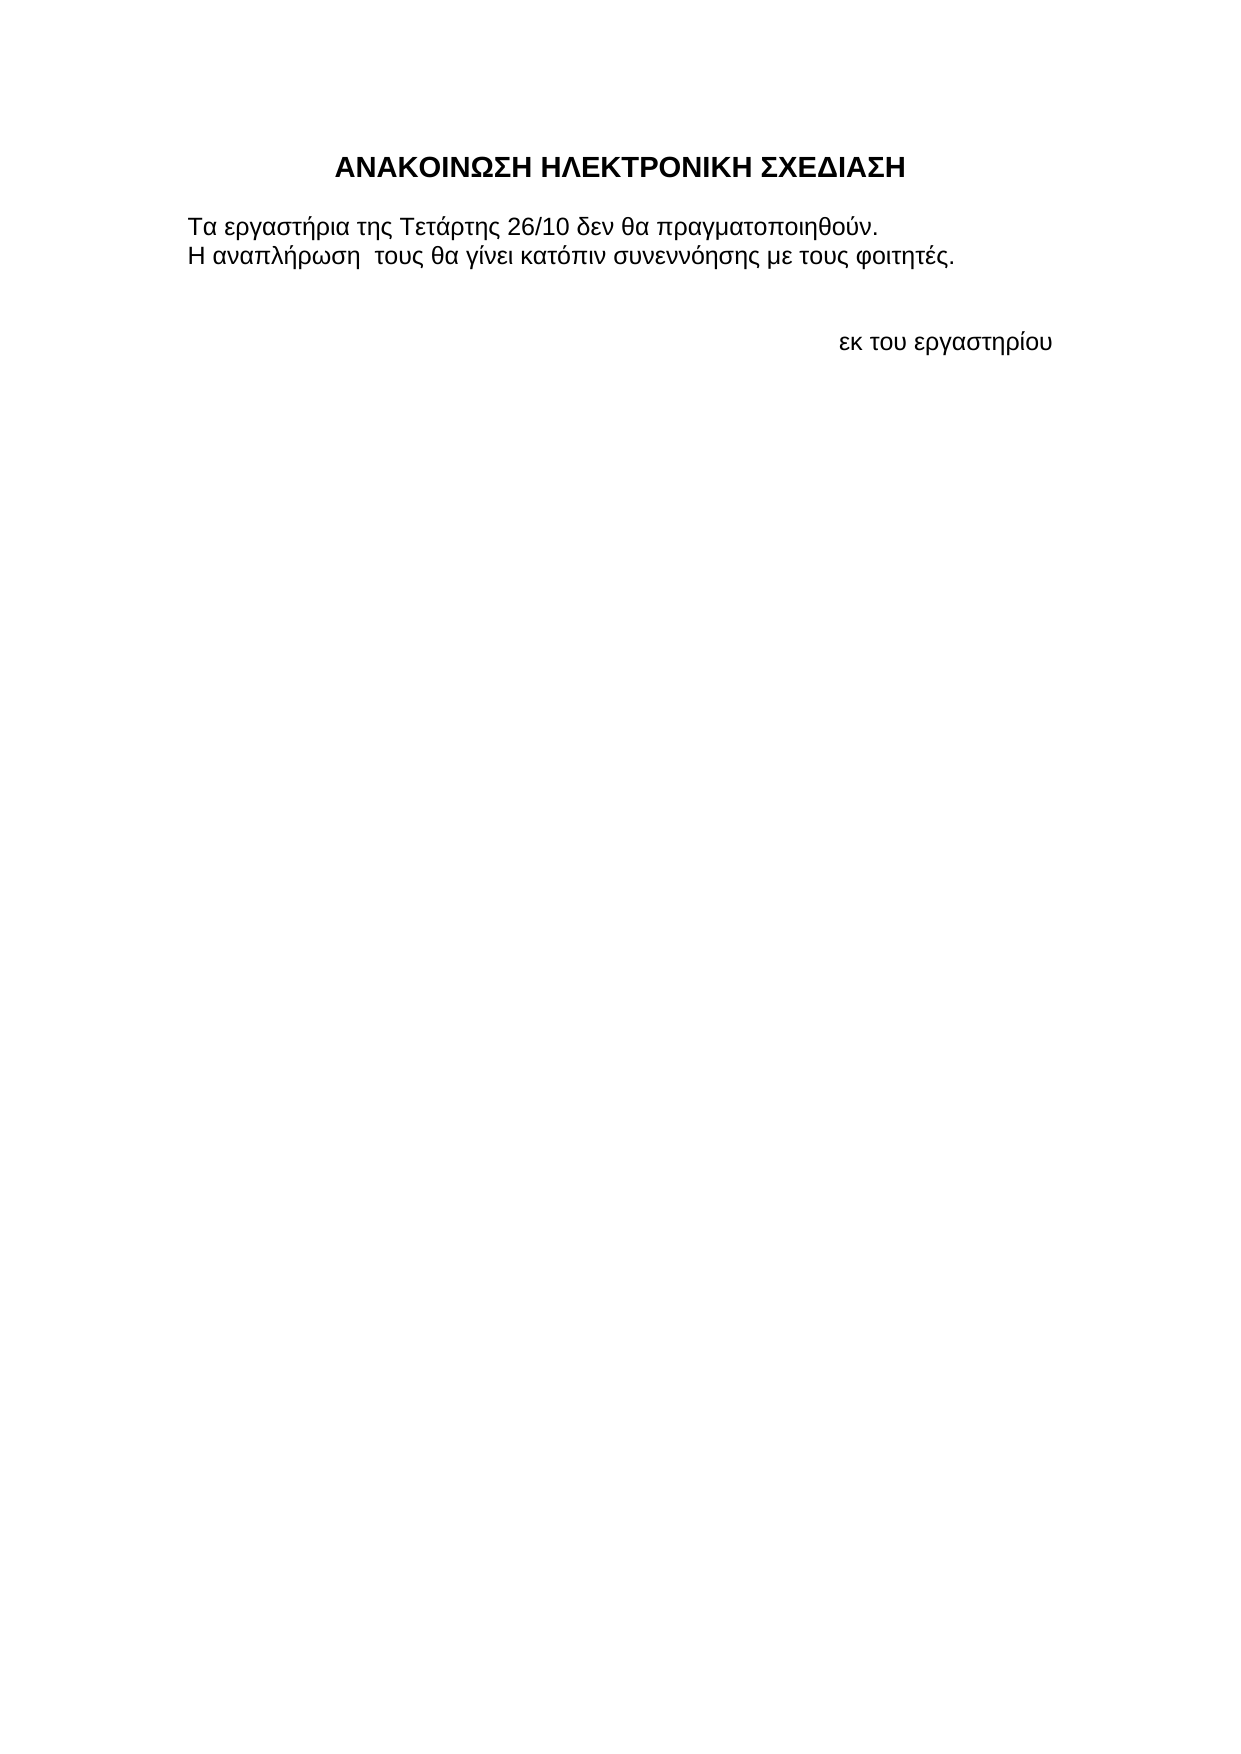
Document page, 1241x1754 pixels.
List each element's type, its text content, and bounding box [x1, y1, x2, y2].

text εκ του εργαστηρίου [187, 298, 1053, 355]
text Η αναπλήρωση τους θα γίνει κατόπιν συνεννόησης με τους φοιτητές. [187, 241, 1053, 270]
text ΑΝΑΚΟΙΝΩΣΗ ΗΛΕΚΤΡΟΝΙΚΗ ΣΧΕΔΙΑΣΗ [187, 150, 1053, 183]
text Τα εργαστήρια της Τετάρτης 26/10 δεν θα πραγματοποιηθούν. [187, 212, 1053, 241]
